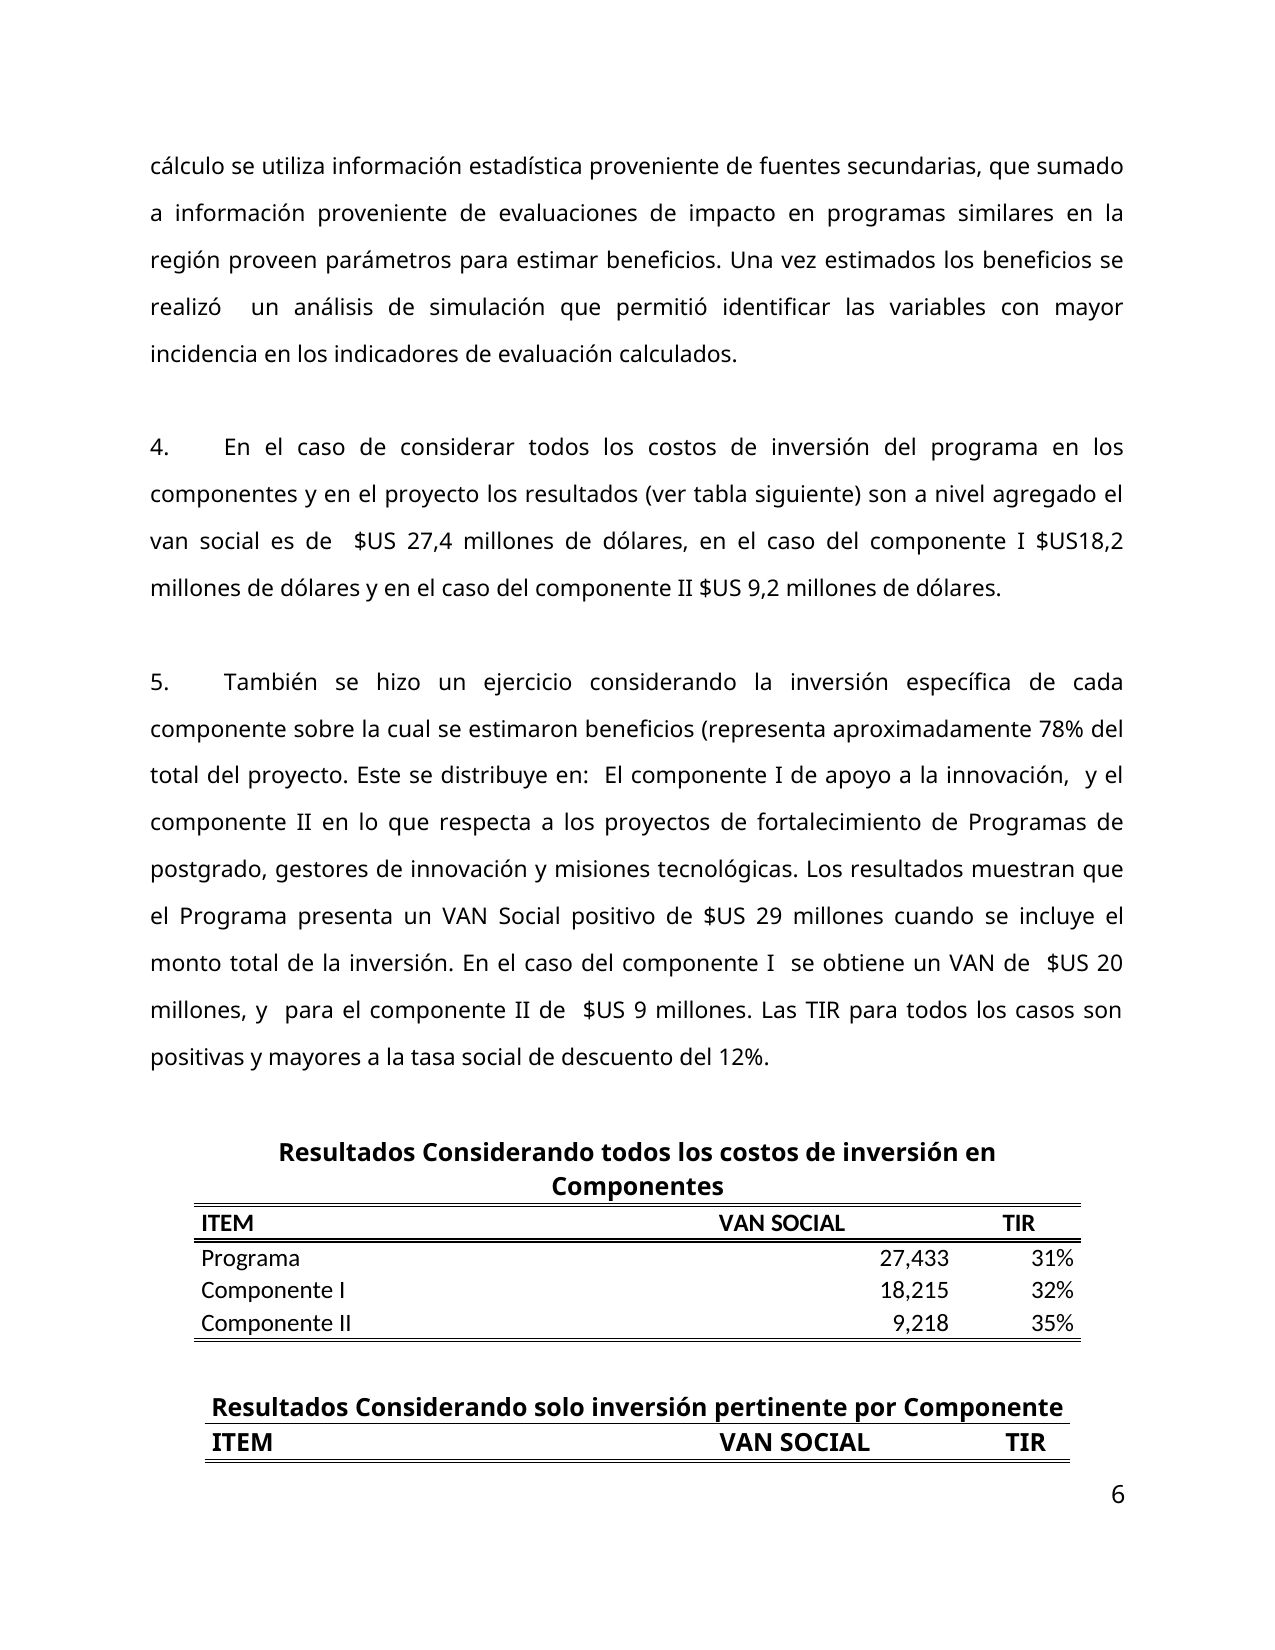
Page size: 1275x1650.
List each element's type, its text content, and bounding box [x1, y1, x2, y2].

table_cell 31% [956, 1243, 1081, 1273]
table_cell 32% [956, 1273, 1081, 1304]
table_cell 27,433 [608, 1243, 956, 1273]
text Resultados Considerando solo inversión pertinente por Componente [150, 1389, 1125, 1423]
table_cell VAN SOCIAL [608, 1207, 956, 1238]
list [150, 150, 1125, 369]
table_cell TIR [956, 1207, 1081, 1238]
table_cell 9,218 [608, 1304, 956, 1338]
list En el caso de considerar todos los costos de inversión del programa en los componentes y en el proyecto los resultados (ver tabla siguiente) son a nivel agregado el van social es de $US 27,4 millones de dólares, en el caso del componente I $US18,2 millones de dólares y en el caso del componente II $US 9,2 millones de dólares. [150, 431, 1125, 603]
table_cell 18,215 [608, 1273, 956, 1304]
table_header Resultados Considerando todos los costos de inversión en Componentes [194, 1134, 1081, 1202]
table_cell ITEM [194, 1207, 607, 1238]
table_cell Programa [194, 1243, 607, 1273]
table_cell Componente I [194, 1273, 607, 1304]
table_header ITEM [205, 1424, 609, 1459]
table_header VAN SOCIAL [609, 1424, 981, 1459]
list También se hizo un ejercicio considerando la inversión específica de cada componente sobre la cual se estimaron beneficios (representa aproximadamente 78% del total del proyecto. Este se distribuye en: El componente I de apoyo a la innovación, y el componente II en lo que respecta a los proyectos de fortalecimiento de Programas de postgrado, gestores de innovación y misiones tecnológicas. Los resultados muestran que el Programa presenta un VAN Social positivo de $US 29 millones cuando se incluye el monto total de la inversión. En el caso del componente I se obtiene un VAN de $US 20 millones, y para el componente II de $US 9 millones. Las TIR para todos los casos son positivas y mayores a la tasa social de descuento del 12%. [150, 666, 1125, 1072]
table_cell Componente II [194, 1304, 607, 1338]
table_header TIR [981, 1424, 1070, 1459]
table_cell 35% [956, 1304, 1081, 1338]
